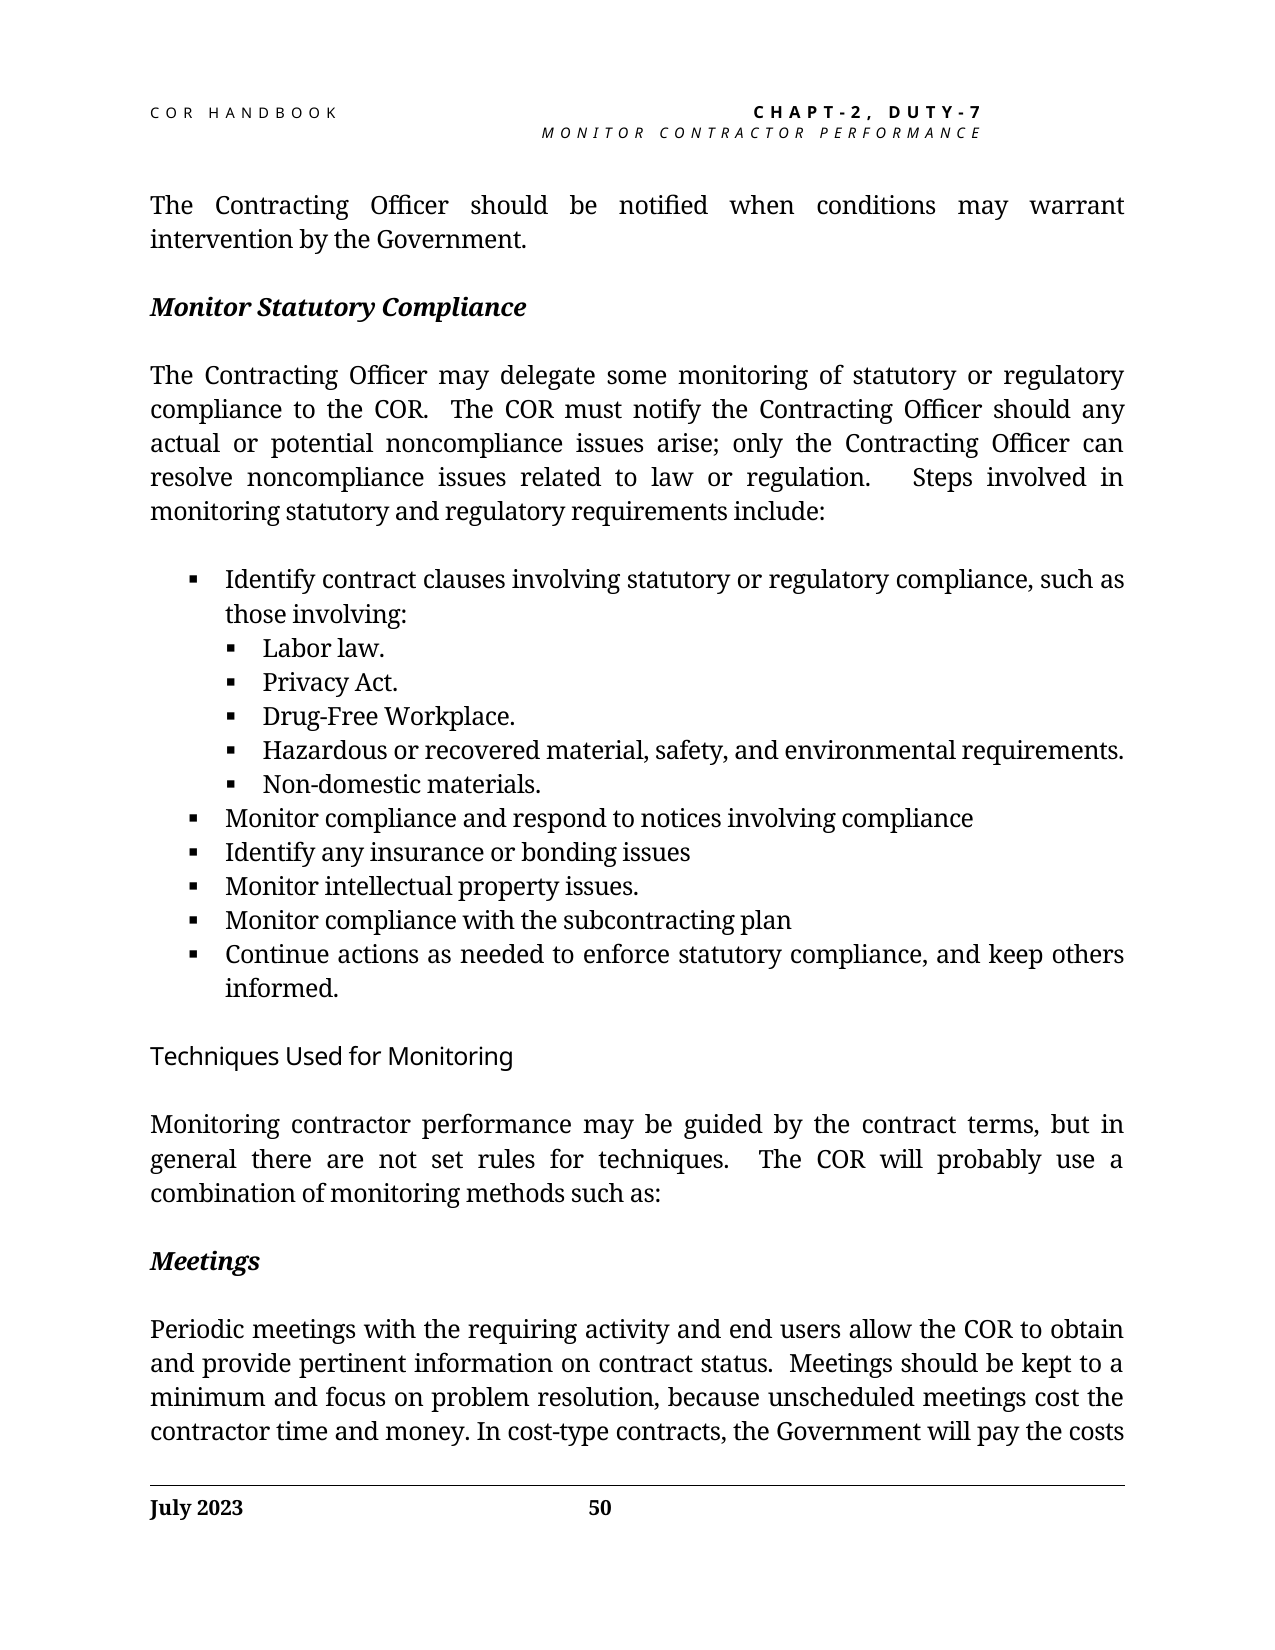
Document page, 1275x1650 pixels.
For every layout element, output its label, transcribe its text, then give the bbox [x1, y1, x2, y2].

text The Contracting Officer should be notified when conditions may warrant intervention by the Government. [150, 187, 1125, 256]
text Monitoring contractor performance may be guided by the contract terms, but in general there are not set rules for techniques. The COR will probably use a combination of monitoring methods such as: [150, 1107, 1125, 1209]
list Non-domestic materials. [225, 767, 1125, 801]
list Monitor compliance and respond to notices involving compliance [187, 801, 1125, 835]
list Hazardous or recovered material, safety, and environmental requirements. [225, 732, 1125, 767]
subtitle Techniques Used for Monitoring [150, 1039, 1125, 1073]
text The Contracting Officer may delegate some monitoring of statutory or regulatory compliance to the COR. The COR must notify the Contracting Officer should any actual or potential noncompliance issues arise; only the Contracting Officer can resolve noncompliance issues related to law or regulation. Steps involved in monitoring statutory and regulatory requirements include: [150, 358, 1125, 528]
list Continue actions as needed to enforce statutory compliance, and keep others informed. [187, 937, 1125, 1005]
list Labor law. [225, 630, 1125, 664]
list Monitor intellectual property issues. [187, 869, 1125, 903]
text Meetings [150, 1243, 1125, 1277]
list Monitor compliance with the subcontracting plan [187, 903, 1125, 937]
list Identify any insurance or bonding issues [187, 835, 1125, 869]
text Monitor Statutory Compliance [150, 290, 1125, 324]
list Drug-Free Workplace. [225, 698, 1125, 732]
list Privacy Act. [225, 664, 1125, 698]
list Identify contract clauses involving statutory or regulatory compliance, such as those involving: [187, 562, 1125, 630]
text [150, 1312, 1125, 1448]
